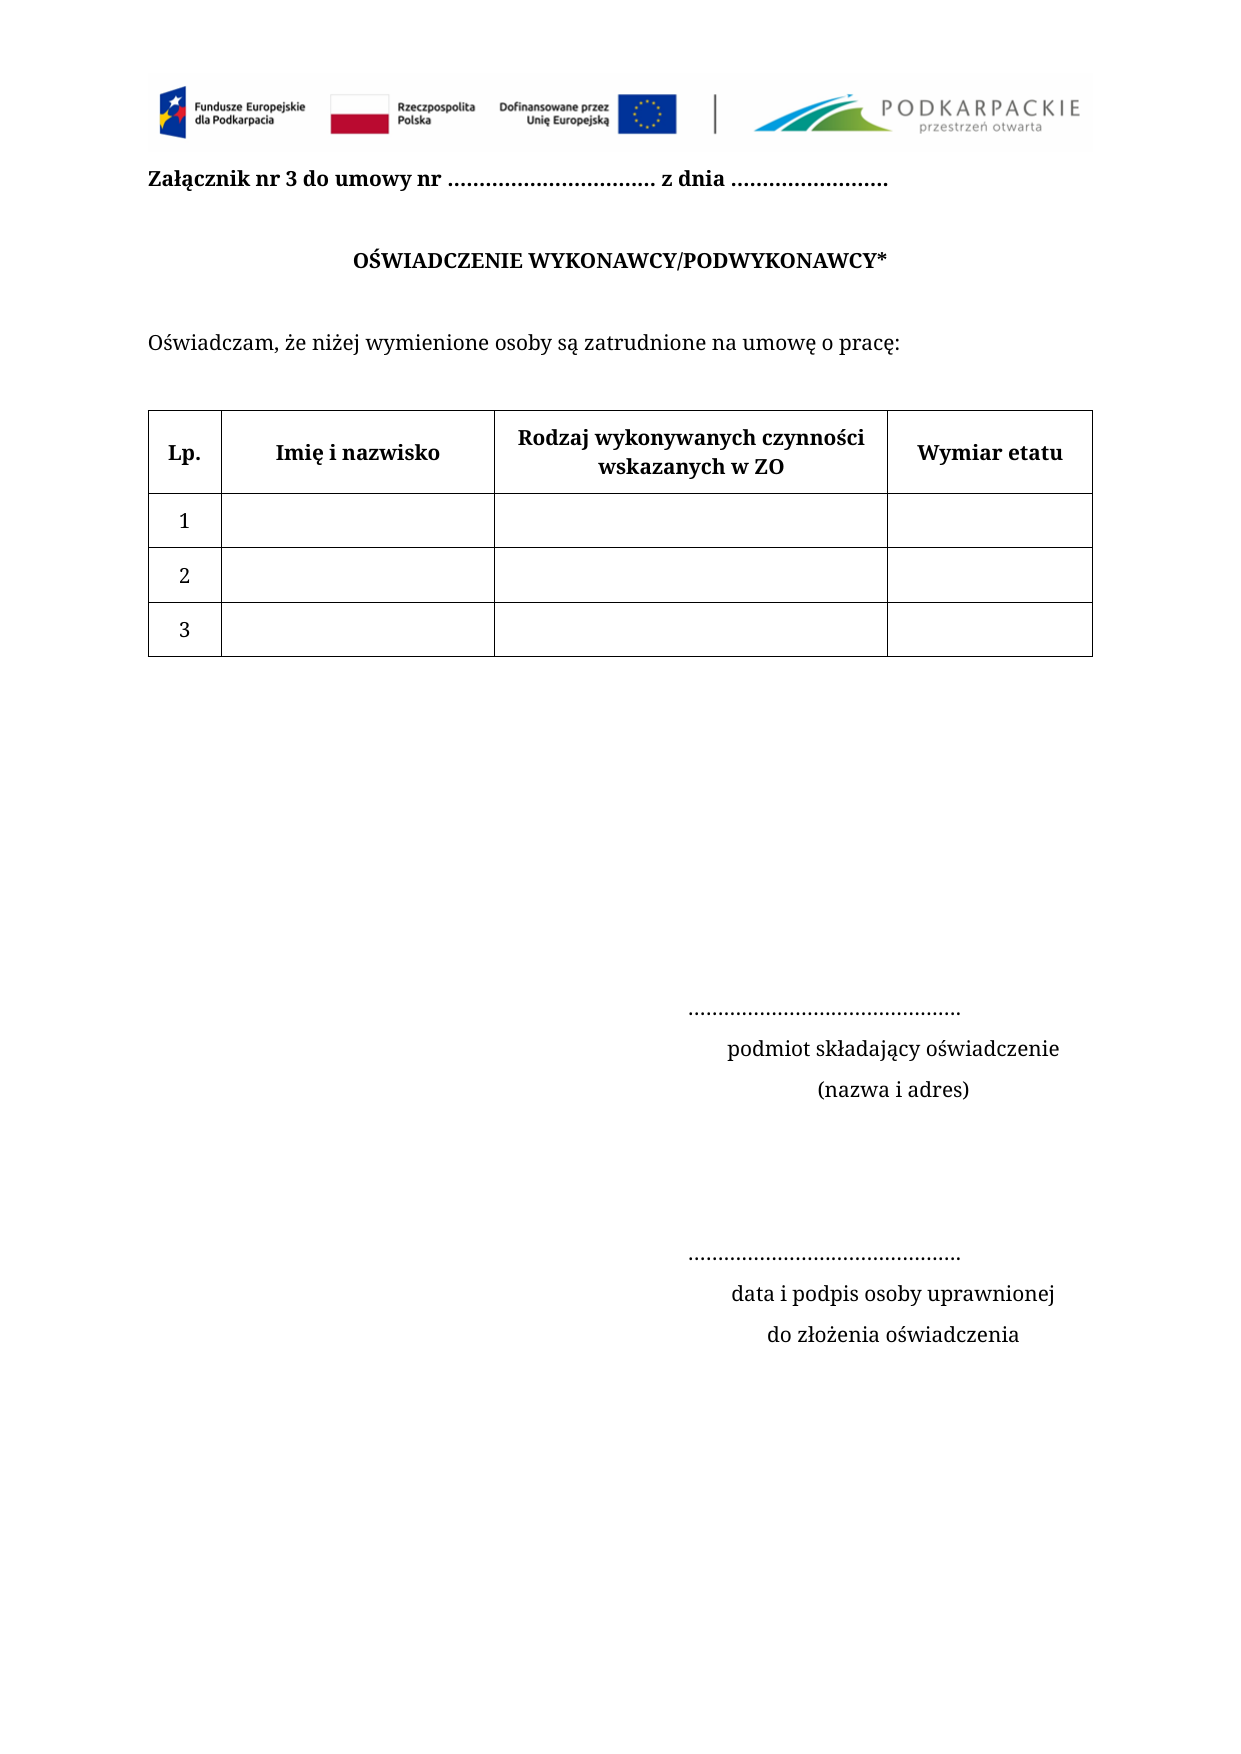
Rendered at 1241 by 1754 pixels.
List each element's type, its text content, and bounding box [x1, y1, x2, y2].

table_header Lp. [149, 411, 221, 493]
table_cell [888, 603, 1092, 656]
table_cell 1 [149, 494, 221, 547]
table_cell [222, 548, 494, 602]
table_cell 2 [149, 548, 221, 602]
table_cell [495, 548, 887, 602]
table_cell [222, 603, 494, 656]
text Załącznik nr 3 do umowy nr …………………………… z dnia ……………………. [148, 164, 1093, 193]
text do złożenia oświadczenia [694, 1320, 1093, 1349]
table_cell [495, 494, 887, 547]
table_cell [495, 603, 887, 656]
table_header Rodzaj wykonywanych czynności wskazanych w ZO [495, 411, 887, 493]
text Oświadczam, że niżej wymienione osoby są zatrudnione na umowę o pracę: [148, 328, 1093, 356]
text ………………………………………. [148, 1238, 1093, 1267]
text OŚWIADCZENIE WYKONAWCY/PODWYKONAWCY* [148, 246, 1093, 274]
text podmiot składający oświadczenie [694, 1034, 1093, 1062]
table_cell [888, 494, 1092, 547]
table_cell [888, 548, 1092, 602]
table_cell 3 [149, 603, 221, 656]
text ………………………………………. [148, 993, 1093, 1021]
table_header Imię i nazwisko [222, 411, 494, 493]
text data i podpis osoby uprawnionej [694, 1279, 1093, 1308]
table_header Wymiar etatu [888, 411, 1092, 493]
text (nazwa i adres) [694, 1075, 1093, 1103]
picture [147, 73, 1093, 152]
table_cell [222, 494, 494, 547]
